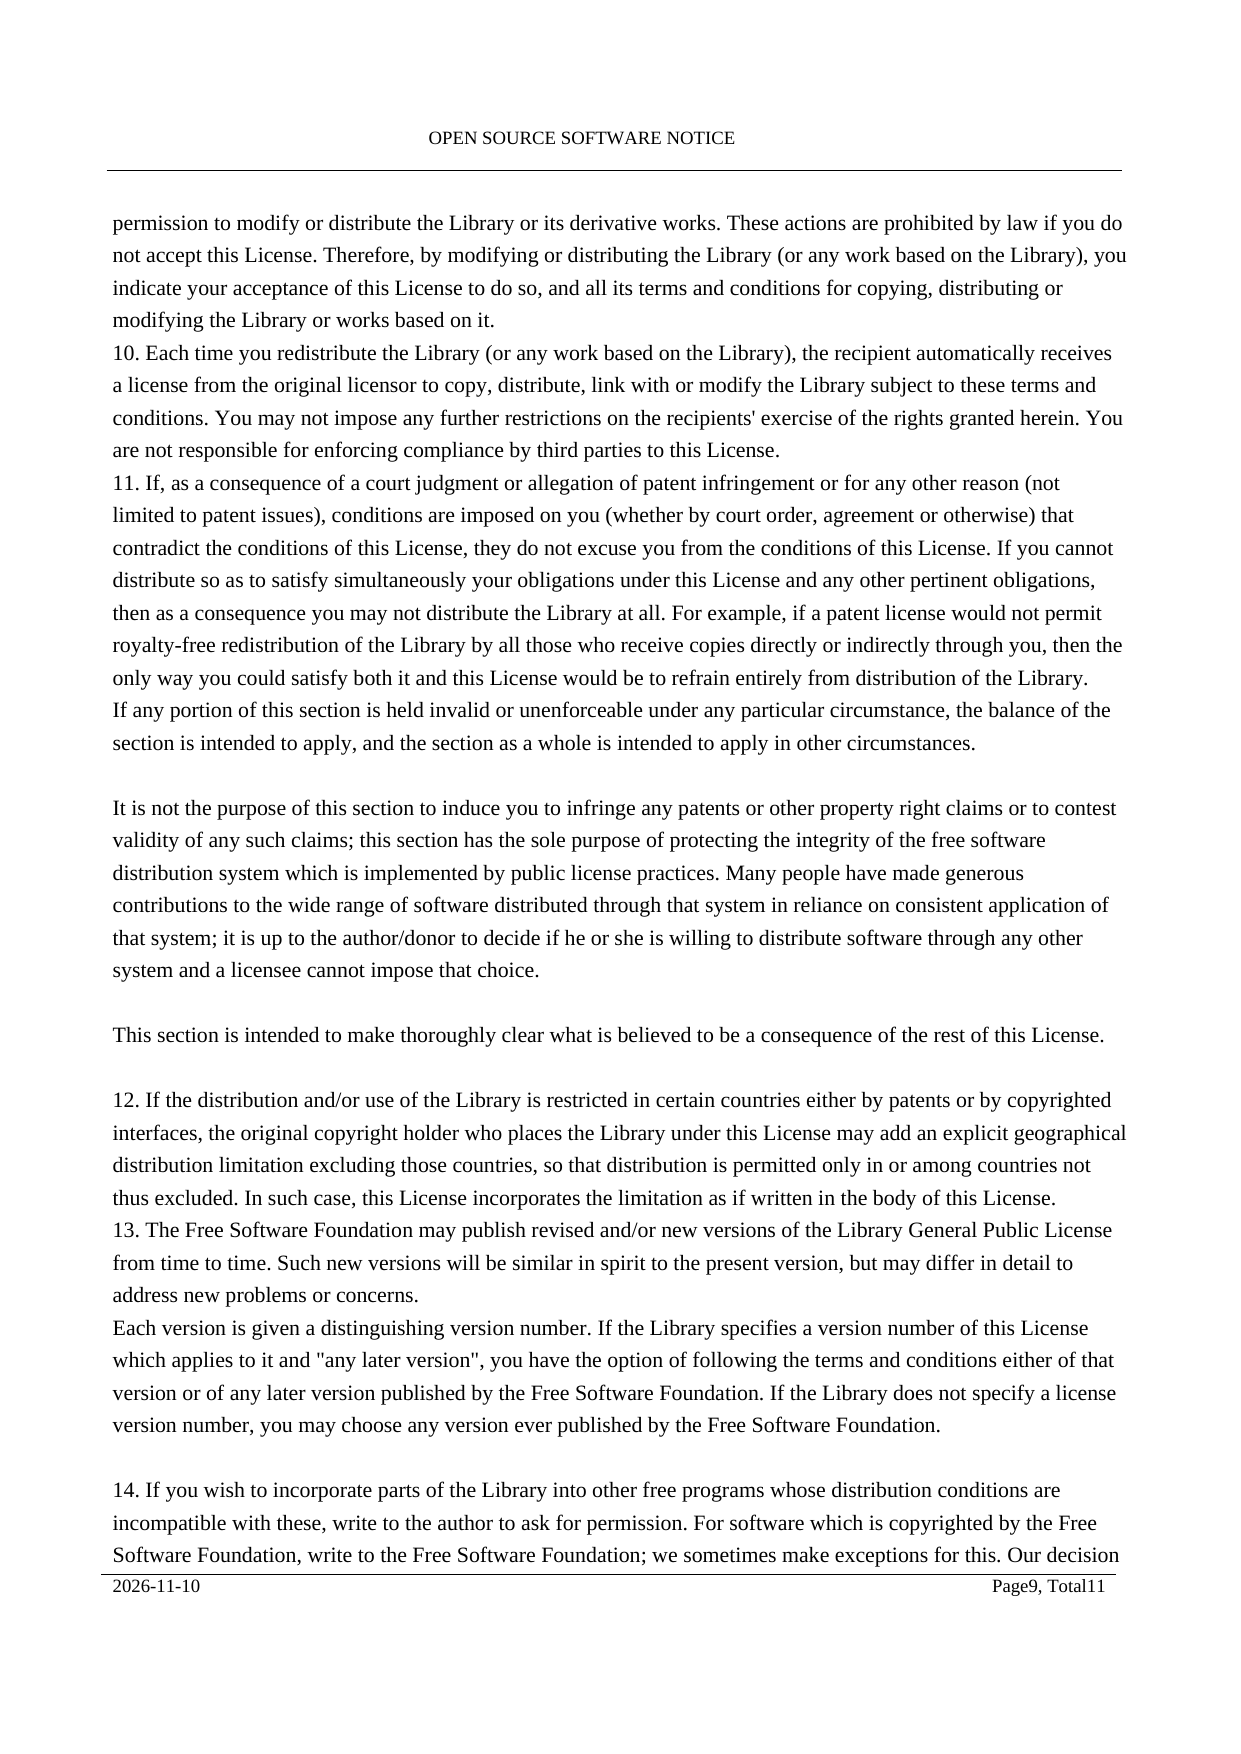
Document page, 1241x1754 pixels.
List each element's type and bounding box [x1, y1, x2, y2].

text [112, 206, 1128, 1571]
